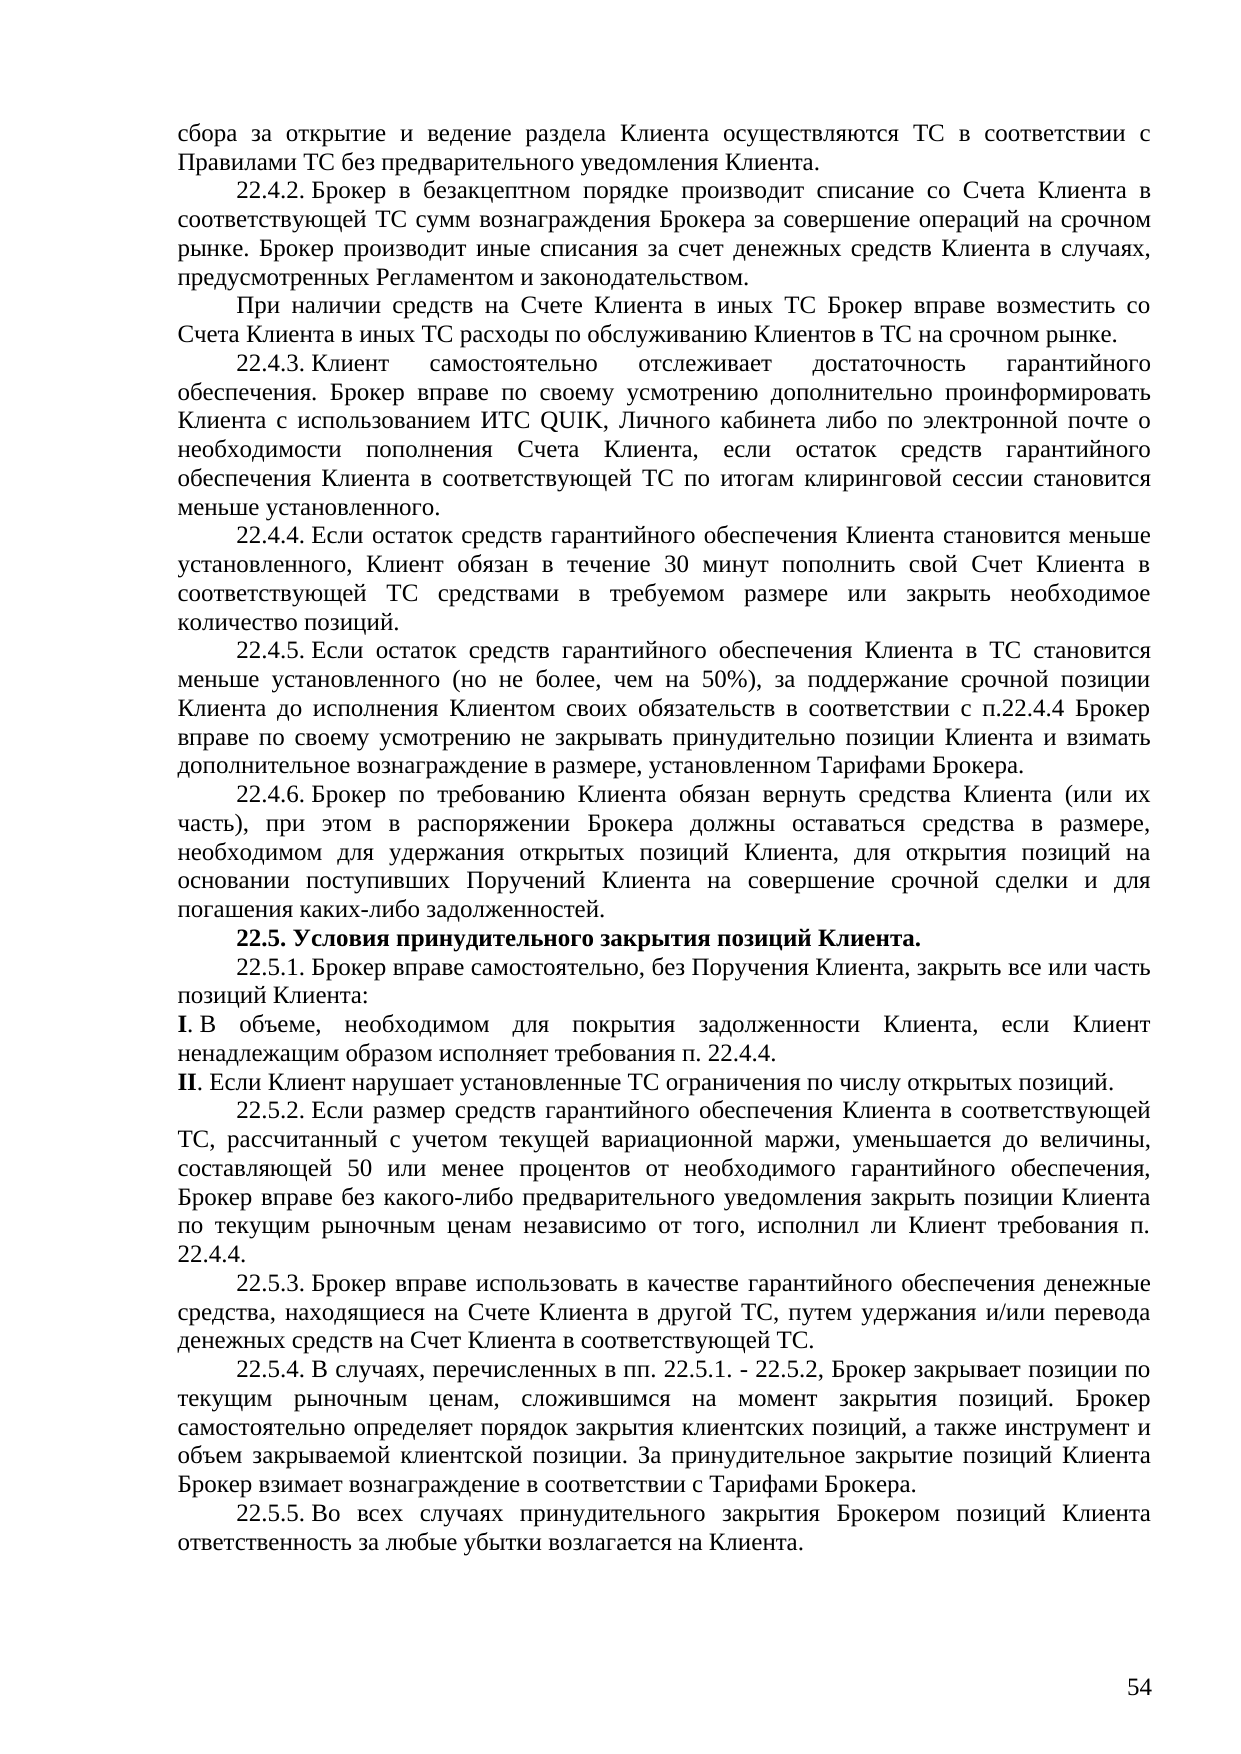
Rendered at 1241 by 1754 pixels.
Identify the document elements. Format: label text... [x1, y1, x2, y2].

text 22.5.1. Брокер вправе самостоятельно, без Поручения Клиента, закрыть все или часть позиций Клиента: [177, 952, 1152, 1009]
text 22.4.5. Если остаток средств гарантийного обеспечения Клиента в ТС становится меньше установленного (но не более, чем на 50%), за поддержание срочной позиции Клиента до исполнения Клиентом своих обязательств в соответствии с п.22.4.4 Брокер вправе по своему усмотрению не закрывать принудительно позиции Клиента и взимать дополнительное вознаграждение в размере, установленном Тарифами Брокера. [177, 636, 1152, 779]
text При наличии средств на Счете Клиента в иных ТС Брокер вправе возместить со Счета Клиента в иных ТС расходы по обслуживанию Клиентов в ТС на срочном рынке. [177, 291, 1152, 348]
text 22.4.3. Клиент самостоятельно отслеживает достаточность гарантийного обеспечения. Брокер вправе по своему усмотрению дополнительно проинформировать Клиента с использованием ИТС QUIK, Личного кабинета либо по электронной почте о необходимости пополнения Счета Клиента, если остаток средств гарантийного обеспечения Клиента в соответствующей ТС по итогам клиринговой сессии становится меньше установленного. [177, 348, 1152, 521]
text 22.4.6. Брокер по требованию Клиента обязан вернуть средства Клиента (или их часть), при этом в распоряжении Брокера должны оставаться средства в размере, необходимом для удержания открытых позиций Клиента, для открытия позиций на основании поступивших Поручений Клиента на совершение срочной сделки и для погашения каких-либо задолженностей. [177, 779, 1152, 923]
text II. Если Клиент нарушает установленные ТС ограничения по числу открытых позиций. [177, 1067, 1152, 1096]
subtitle 22.5. Условия принудительного закрытия позиций Клиента. [177, 923, 1152, 952]
text 22.5.3. Брокер вправе использовать в качестве гарантийного обеспечения денежные средства, находящиеся на Счете Клиента в другой ТС, путем удержания и/или перевода денежных средств на Счет Клиента в соответствующей ТС. [177, 1268, 1152, 1354]
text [177, 118, 1152, 176]
text 22.5.2. Если размер средств гарантийного обеспечения Клиента в соответствующей ТС, рассчитанный с учетом текущей вариационной маржи, уменьшается до величины, составляющей 50 или менее процентов от необходимого гарантийного обеспечения, Брокер вправе без какого-либо предварительного уведомления закрыть позиции Клиента по текущим рыночным ценам независимо от того, исполнил ли Клиент требования п. 22.4.4. [177, 1096, 1152, 1268]
text 22.4.4. Если остаток средств гарантийного обеспечения Клиента становится меньше установленного, Клиент обязан в течение 30 минут пополнить свой Счет Клиента в соответствующей ТС средствами в требуемом размере или закрыть необходимое количество позиций. [177, 521, 1152, 636]
text 22.4.2. Брокер в безакцептном порядке производит списание со Счета Клиента в соответствующей ТС сумм вознаграждения Брокера за совершение операций на срочном рынке. Брокер производит иные списания за счет денежных средств Клиента в случаях, предусмотренных Регламентом и законодательством. [177, 176, 1152, 291]
text 22.5.4. В случаях, перечисленных в пп. 22.5.1. - 22.5.2, Брокер закрывает позиции по текущим рыночным ценам, сложившимся на момент закрытия позиций. Брокер самостоятельно определяет порядок закрытия клиентских позиций, а также инструмент и объем закрываемой клиентской позиции. За принудительное закрытие позиций Клиента Брокер взимает вознаграждение в соответствии с Тарифами Брокера. [177, 1354, 1152, 1498]
text 22.5.5. Во всех случаях принудительного закрытия Брокером позиций Клиента ответственность за любые убытки возлагается на Клиента. [177, 1498, 1152, 1556]
text I. В объеме, необходимом для покрытия задолженности Клиента, если Клиент ненадлежащим образом исполняет требования п. 22.4.4. [177, 1009, 1152, 1067]
